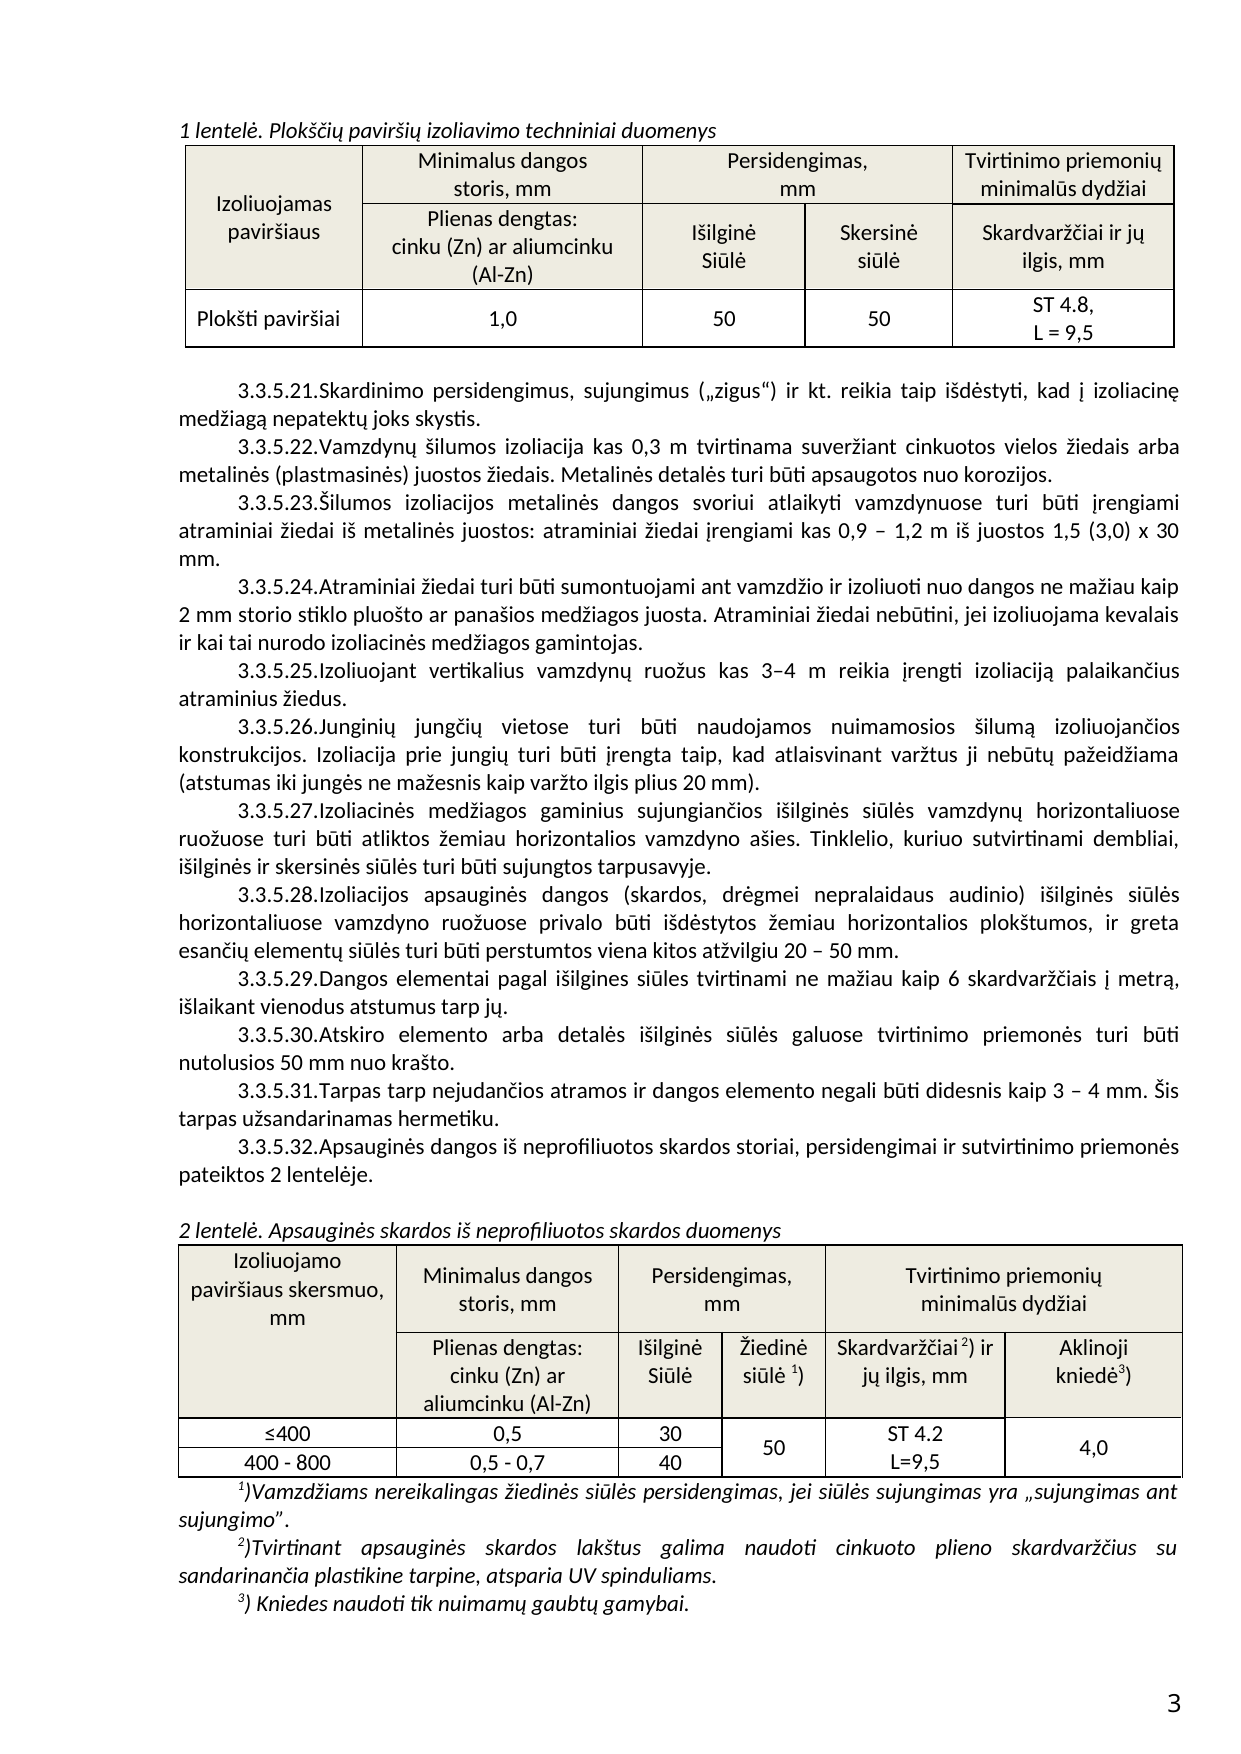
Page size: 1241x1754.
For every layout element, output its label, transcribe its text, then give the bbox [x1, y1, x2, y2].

table_cell 0,5 - 0,7 [397, 1448, 618, 1476]
list Atraminiai žiedai turi būti sumontuojami ant vamzdžio ir izoliuoti nuo dangos ne mažiau kaip 2 mm storio stiklo pluošto ar panašios medžiagos juosta. Atraminiai žiedai nebūtini, jei izoliuojama kevalais ir kai tai nurodo izoliacinės medžiagos gamintojas. [178, 572, 1181, 656]
list Apsauginės dangos iš neprofiliuotos skardos storiai, persidengimai ir sutvirtinimo priemonės pateiktos 2 lentelėje. [178, 1132, 1181, 1188]
table_cell Aklinoji kniedė3) [1006, 1333, 1182, 1417]
list Dangos elementai pagal išilgines siūles tvirtinami ne mažiau kaip 6 skardvaržčiais į metrą, išlaikant vienodus atstumus tarp jų. [178, 964, 1181, 1020]
text 3) Kniedes naudoti tik nuimamų gaubtų gamybai. [178, 1589, 1181, 1617]
text 2)Tvirtinant apsauginės skardos lakštus galima naudoti cinkuoto plieno skardvaržčius su sandarinančia plastikine tarpine, atsparia UV spinduliams. [178, 1533, 1181, 1589]
table_cell ST 4.2 L=9,5 [826, 1419, 1004, 1476]
list Izoliacinės medžiagos gaminius sujungiančios išilginės siūlės vamzdynų horizontaliuose ruožuose turi būti atliktos žemiau horizontalios vamzdyno ašies. Tinklelio, kuriuo sutvirtinami dembliai, išilginės ir skersinės siūlės turi būti sujungtos tarpusavyje. [178, 796, 1181, 880]
table_cell Žiedinė siūlė 1) [723, 1333, 825, 1417]
table_cell Plokšti paviršiai [186, 290, 362, 346]
list Vamzdynų šilumos izoliacija kas 0,3 m tvirtinama suveržiant cinkuotos vielos žiedais arba metalinės (plastmasinės) juostos žiedais. Metalinės detalės turi būti apsaugotos nuo korozijos. [178, 432, 1181, 488]
table_cell 30 [619, 1419, 721, 1447]
table_cell Plienas dengtas: cinku (Zn) ar aliumcinku (Al-Zn) [363, 204, 642, 288]
table_cell 50 [723, 1419, 825, 1476]
list Atskiro elemento arba detalės išilginės siūlės galuose tvirtinimo priemonės turi būti nutolusios 50 mm nuo krašto. [178, 1020, 1181, 1076]
table_cell 50 [643, 290, 804, 346]
table_cell Plienas dengtas: cinku (Zn) ar aliumcinku (Al-Zn) [397, 1333, 618, 1417]
table_header Minimalus dangos storis, mm [363, 146, 642, 203]
table_header Persidengimas, mm [643, 146, 952, 203]
table_header Izoliuojamas paviršiaus [186, 146, 362, 288]
table_header Izoliuojamo paviršiaus skersmuo, mm [179, 1246, 396, 1332]
list Šilumos izoliacijos metalinės dangos svoriui atlaikyti vamzdynuose turi būti įrengiami atraminiai žiedai iš metalinės juostos: atraminiai žiedai įrengiami kas 0,9 – 1,2 m iš juostos 1,5 (3,0) x 30 mm. [178, 488, 1181, 572]
list Junginių jungčių vietose turi būti naudojamos nuimamosios šilumą izoliuojančios konstrukcijos. Izoliacija prie jungių turi būti įrengta taip, kad atlaisvinant varžtus ji nebūtų pažeidžiama (atstumas iki jungės ne mažesnis kaip varžto ilgis plius 20 mm). [178, 712, 1181, 796]
table_cell ≤400 [179, 1419, 396, 1447]
table_cell 50 [806, 290, 952, 346]
list Skardinimo persidengimus, sujungimus („zigus“) ir kt. reikia taip išdėstyti, kad į izoliacinę medžiagą nepatektų joks skystis. [178, 376, 1181, 432]
table_cell ST 4.8, L = 9,5 [953, 290, 1173, 346]
text 1 lentelė. Plokščių paviršių izoliavimo techniniai duomenys [178, 117, 1181, 145]
list Tarpas tarp nejudančios atramos ir dangos elemento negali būti didesnis kaip 3 – 4 mm. Šis tarpas užsandarinamas hermetiku. [178, 1076, 1181, 1132]
table_header Minimalus dangos storis, mm [397, 1246, 618, 1332]
table_cell 0,5 [397, 1419, 618, 1447]
table_cell 40 [619, 1448, 721, 1476]
table_cell Skersinė siūlė [806, 204, 952, 288]
table_header Tvirtinimo priemonių minimalūs dydžiai [953, 146, 1173, 203]
table_header Tvirtinimo priemonių minimalūs dydžiai [826, 1246, 1182, 1332]
table_cell 400 - 800 [179, 1448, 396, 1476]
table_cell 4,0 [1006, 1417, 1182, 1476]
text 1)Vamzdžiams nereikalingas žiedinės siūlės persidengimas, jei siūlės sujungimas yra „sujungimas ant sujungimo”. [178, 1478, 1181, 1533]
table_cell Išilginė Siūlė [643, 204, 804, 288]
list Izoliuojant vertikalius vamzdynų ruožus kas 3–4 m reikia įrengti izoliaciją palaikančius atraminius žiedus. [178, 656, 1181, 712]
table_header Persidengimas, mm [619, 1246, 825, 1332]
table_cell [179, 1332, 396, 1417]
list Izoliacijos apsauginės dangos (skardos, drėgmei nepralaidaus audinio) išilginės siūlės horizontaliuose vamzdyno ruožuose privalo būti išdėstytos žemiau horizontalios plokštumos, ir greta esančių elementų siūlės turi būti perstumtos viena kitos atžvilgiu 20 – 50 mm. [178, 880, 1181, 964]
table_cell 1,0 [363, 290, 642, 346]
table_cell Skardvaržčiai ir jų ilgis, mm [953, 205, 1173, 288]
table_cell Skardvaržčiai 2) ir jų ilgis, mm [826, 1333, 1004, 1417]
text 2 lentelė. Apsauginės skardos iš neprofiliuotos skardos duomenys [178, 1216, 1181, 1244]
table_cell Išilginė Siūlė [619, 1333, 721, 1417]
